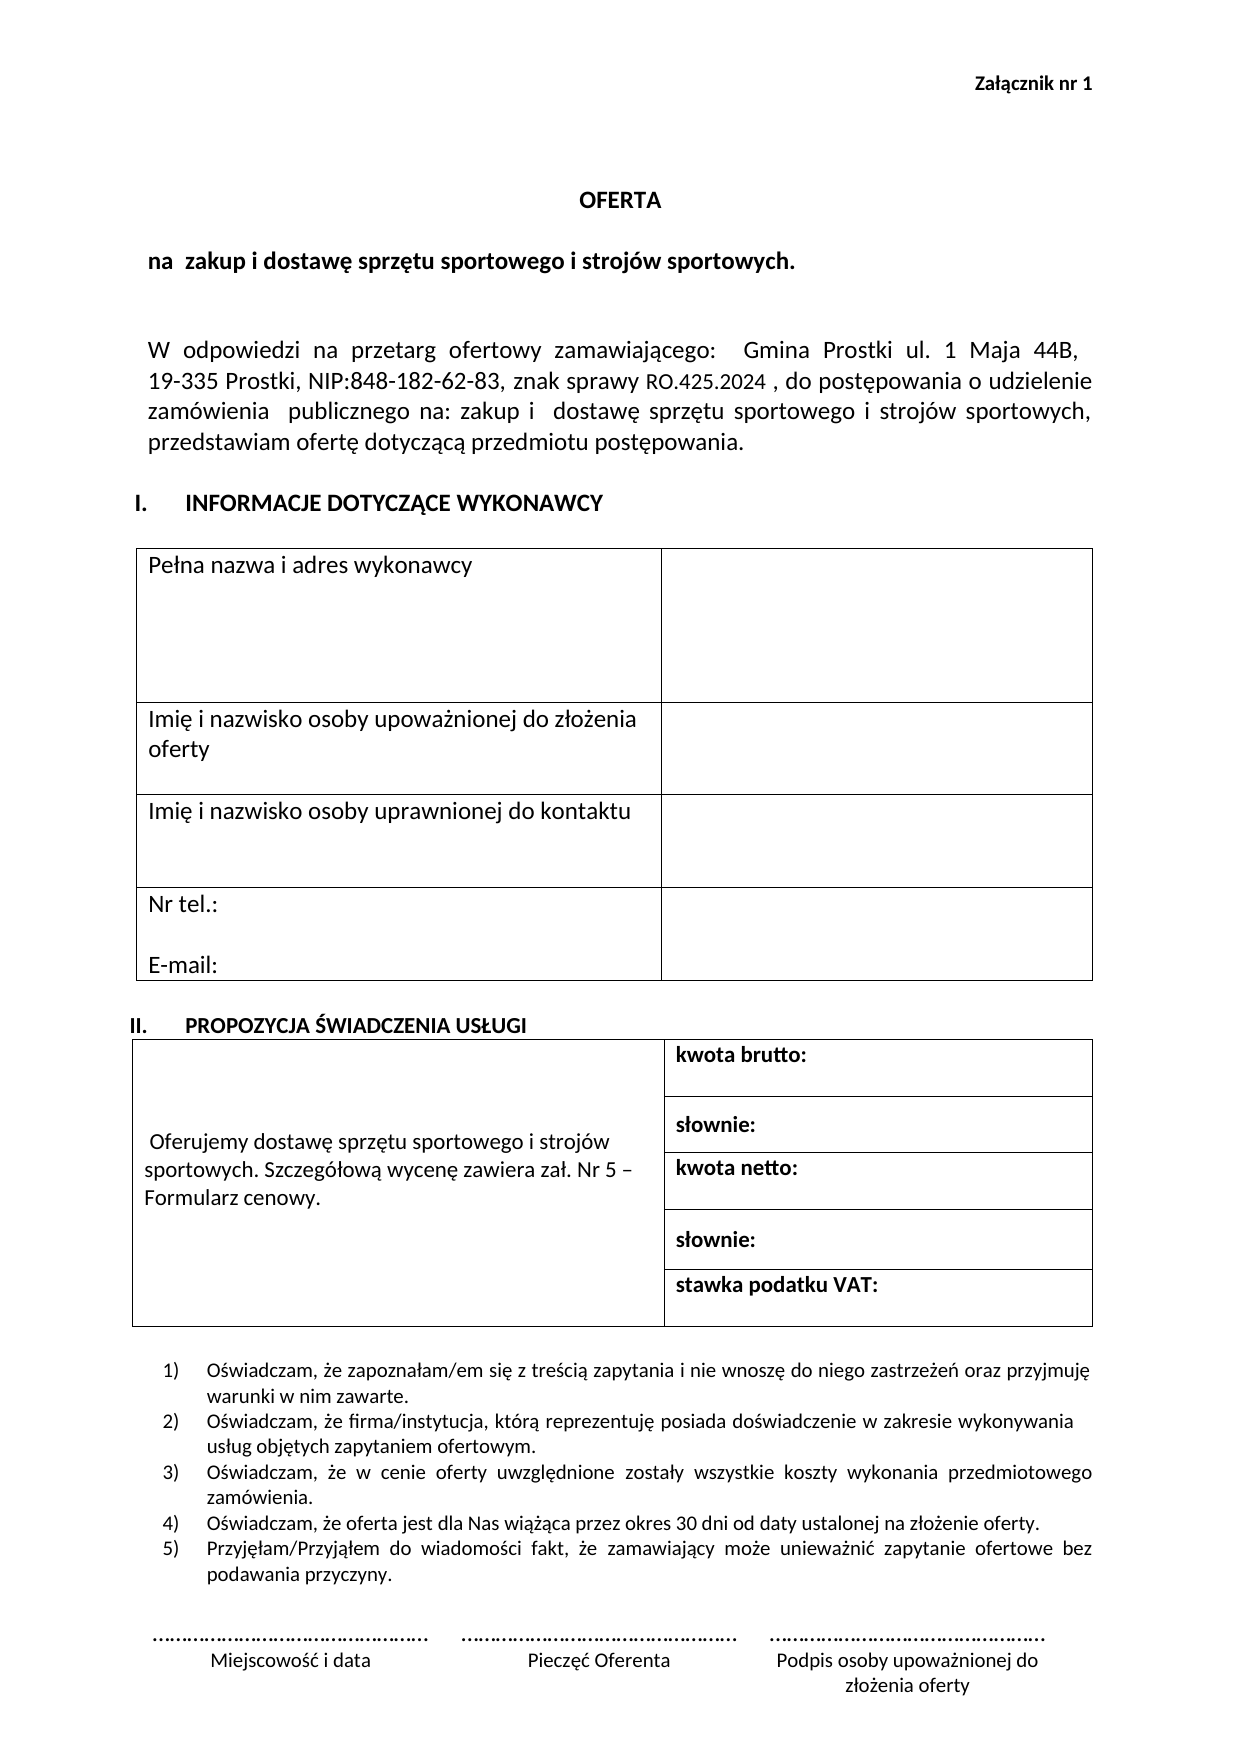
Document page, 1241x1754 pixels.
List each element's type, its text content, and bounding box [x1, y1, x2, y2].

list Oświadczam, że w cenie oferty uwzględnione zostały wszystkie koszty wykonania przedmiotowego zamówienia. [162, 1459, 1093, 1510]
table_header ………………………………………… [753, 1586, 1062, 1647]
table_cell [662, 888, 1092, 979]
table_cell stawka podatku VAT: [665, 1270, 1092, 1326]
table_header ………………………………………… [136, 1586, 445, 1647]
list Oświadczam, że zapoznałam/em się z treścią zapytania i nie wnoszę do niego zastrzeżeń oraz przyjmuję warunki w nim zawarte. [162, 1357, 1093, 1408]
text Załącznik nr 1 [148, 70, 1093, 123]
list PROPOZYCJA ŚWIADCZENIA USŁUGI [148, 1011, 1093, 1039]
table_cell słownie: [665, 1097, 1092, 1152]
table_cell kwota netto: [665, 1153, 1092, 1209]
table_cell [662, 795, 1092, 887]
table_cell Imię i nazwisko osoby uprawnionej do kontaktu [137, 795, 661, 887]
list Oświadczam, że oferta jest dla Nas wiążąca przez okres 30 dni od daty ustalonej na złożenie oferty. [162, 1510, 1093, 1535]
table_header kwota brutto: [665, 1040, 1092, 1096]
table_header Oferujemy dostawę sprzętu sportowego i strojów sportowych. Szczegółową wycenę zawiera zał. Nr 5 – Formularz cenowy. [133, 1040, 664, 1326]
table_cell Imię i nazwisko osoby upoważnionej do złożenia oferty [137, 703, 661, 794]
text OFERTA [148, 184, 1093, 215]
list Przyjęłam/Przyjąłem do wiadomości fakt, że zamawiający może unieważnić zapytanie ofertowe bez podawania przyczyny. [162, 1535, 1093, 1586]
table_header Pełna nazwa i adres wykonawcy [137, 549, 661, 702]
list W odpowiedzi na przetarg ofertowy zamawiającego: Gmina Prostki ul. 1 Maja 44B, 19-335 Prostki, NIP:848-182-62-83, znak sprawy RO.425.2024 , do postępowania o udzielenie zamówienia publicznego na: zakup i dostawę sprzętu sportowego i strojów sportowych, przedstawiam ofertę dotyczącą przedmiotu postępowania. [148, 334, 1093, 456]
table_cell [662, 703, 1092, 794]
table_cell Miejscowość i data [136, 1647, 445, 1698]
table_cell Pieczęć Oferenta [445, 1647, 753, 1698]
table_header [662, 549, 1092, 702]
list Oświadczam, że firma/instytucja, którą reprezentuję posiada doświadczenie w zakresie wykonywania usług objętych zapytaniem ofertowym. [162, 1408, 1075, 1459]
list INFORMACJE DOTYCZĄCE WYKONAWCY [148, 487, 1093, 517]
table_cell słownie: [665, 1210, 1092, 1269]
text na zakup i dostawę sprzętu sportowego i strojów sportowych. [148, 245, 1093, 276]
table_cell Podpis osoby upoważnionej do złożenia oferty [753, 1647, 1062, 1698]
table_cell Nr tel.: E-mail: [137, 888, 661, 979]
table_header ………………………………………… [445, 1586, 753, 1647]
